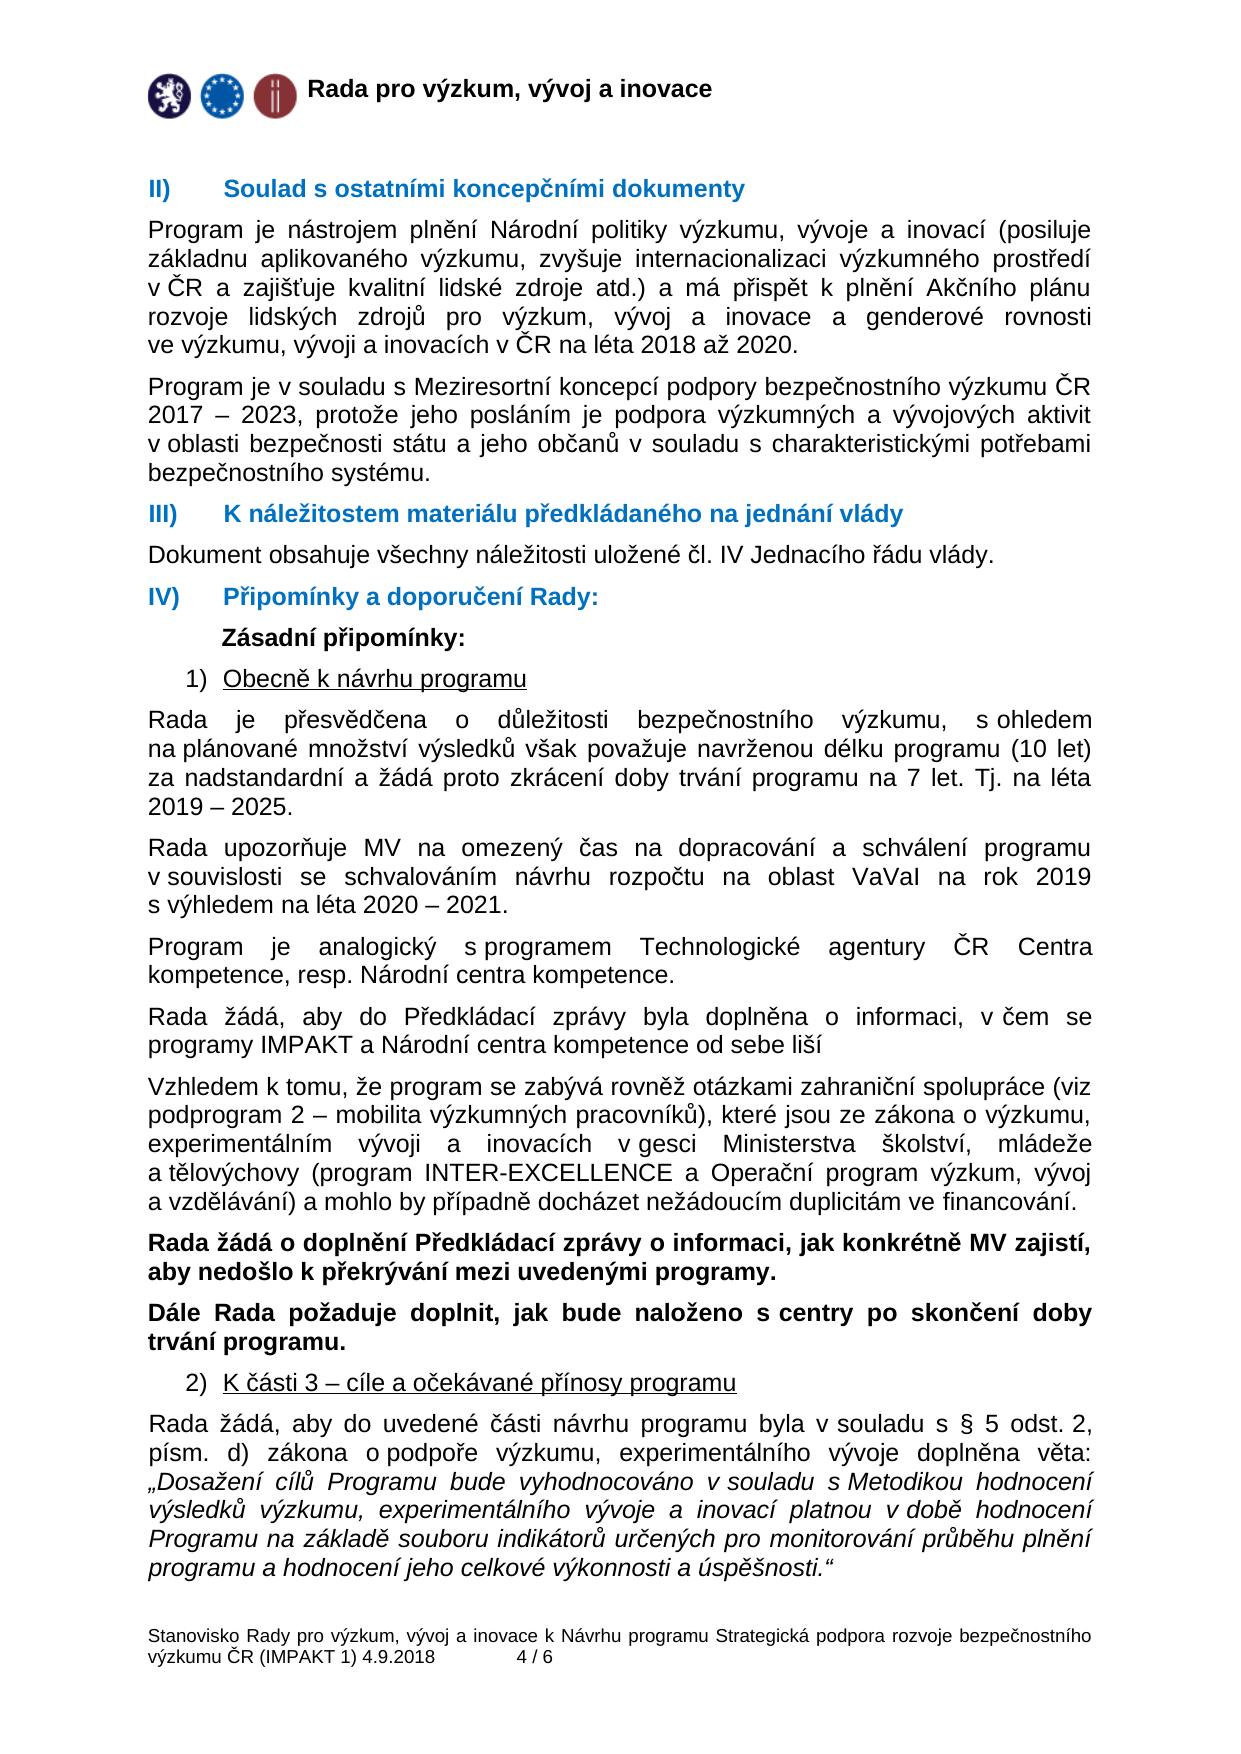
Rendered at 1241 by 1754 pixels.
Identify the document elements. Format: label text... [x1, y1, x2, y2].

text Rada žádá o doplnění Předkládací zprávy o informaci, jak konkrétně MV zajistí, aby nedošlo k překrývání mezi uvedenými programy. [148, 1228, 1093, 1285]
text Zásadní připomínky: [148, 623, 1093, 651]
picture [147, 73, 298, 120]
text Dokument obsahuje všechny náležitosti uložené čl. IV Jednacího řádu vlády. [148, 540, 1093, 569]
text Rada je přesvědčena o důležitosti bezpečnostního výzkumu, s ohledem na plánované množství výsledků však považuje navrženou délku programu (10 let) za nadstandardní a žádá proto zkrácení doby trvání programu na 7 let. Tj. na léta 2019 – 2025. [148, 705, 1093, 820]
text Vzhledem k tomu, že program se zabývá rovněž otázkami zahraniční spolupráce (viz podprogram 2 – mobilita výzkumných pracovníků), které jsou ze zákona o výzkumu, experimentálním vývoji a inovacích v gesci Ministerstva školství, mládeže a tělovýchovy (program INTER-EXCELLENCE a Operační program výzkum, vývoj a vzdělávání) a mohlo by případně docházet nežádoucím duplicitám ve financování. [148, 1071, 1093, 1215]
text Rada žádá, aby do Předkládací zprávy byla doplněna o informaci, v čem se programy IMPAKT a Národní centra kompetence od sebe liší [148, 1001, 1093, 1059]
text Program je nástrojem plnění Národní politiky výzkumu, vývoje a inovací (posiluje základnu aplikovaného výzkumu, zvyšuje internacionalizaci výzkumného prostředí v ČR a zajišťuje kvalitní lidské zdroje atd.) a má přispět k plnění Akčního plánu rozvoje lidských zdrojů pro výzkum, vývoj a inovace a genderové rovnosti ve výzkumu, vývoji a inovacích v ČR na léta 2018 až 2020. [148, 215, 1093, 359]
text Program je v souladu s Meziresortní koncepcí podpory bezpečnostního výzkumu ČR 2017 – 2023, protože jeho posláním je podpora výzkumných a vývojových aktivit v oblasti bezpečnosti státu a jeho občanů v souladu s charakteristickými potřebami bezpečnostního systému. [148, 371, 1093, 486]
list K části 3 – cíle a očekávané přínosy programu [185, 1368, 1093, 1396]
text Dále Rada požaduje doplnit, jak bude naloženo s centry po skončení doby trvání programu. [148, 1298, 1093, 1355]
text Program je analogický s programem Technologické agentury ČR Centra kompetence, resp. Národní centra kompetence. [148, 931, 1093, 989]
list Soulad s ostatními koncepčními dokumenty [148, 174, 1093, 203]
list K náležitostem materiálu předkládaného na jednání vlády [148, 499, 1093, 528]
list Připomínky a doporučení Rady: [148, 581, 1093, 610]
text Rada upozorňuje MV na omezený čas na dopracování a schválení programu v souvislosti se schvalováním návrhu rozpočtu na oblast VaVaI na rok 2019 s výhledem na léta 2020 – 2021. [148, 833, 1093, 919]
list Obecně k návrhu programu [185, 664, 1093, 693]
text Rada žádá, aby do uvedené části návrhu programu byla v souladu s § 5 odst. 2, písm. d) zákona o podpoře výzkumu, experimentálního vývoje doplněna věta: „Dosažení cílů Programu bude vyhodnocováno v souladu s Metodikou hodnocení výsledků výzkumu, experimentálního vývoje a inovací platnou v době hodnocení Programu na základě souboru indikátorů určených pro monitorování průběhu plnění programu a hodnocení jeho celkové výkonnosti a úspěšnosti.“ [148, 1409, 1093, 1581]
